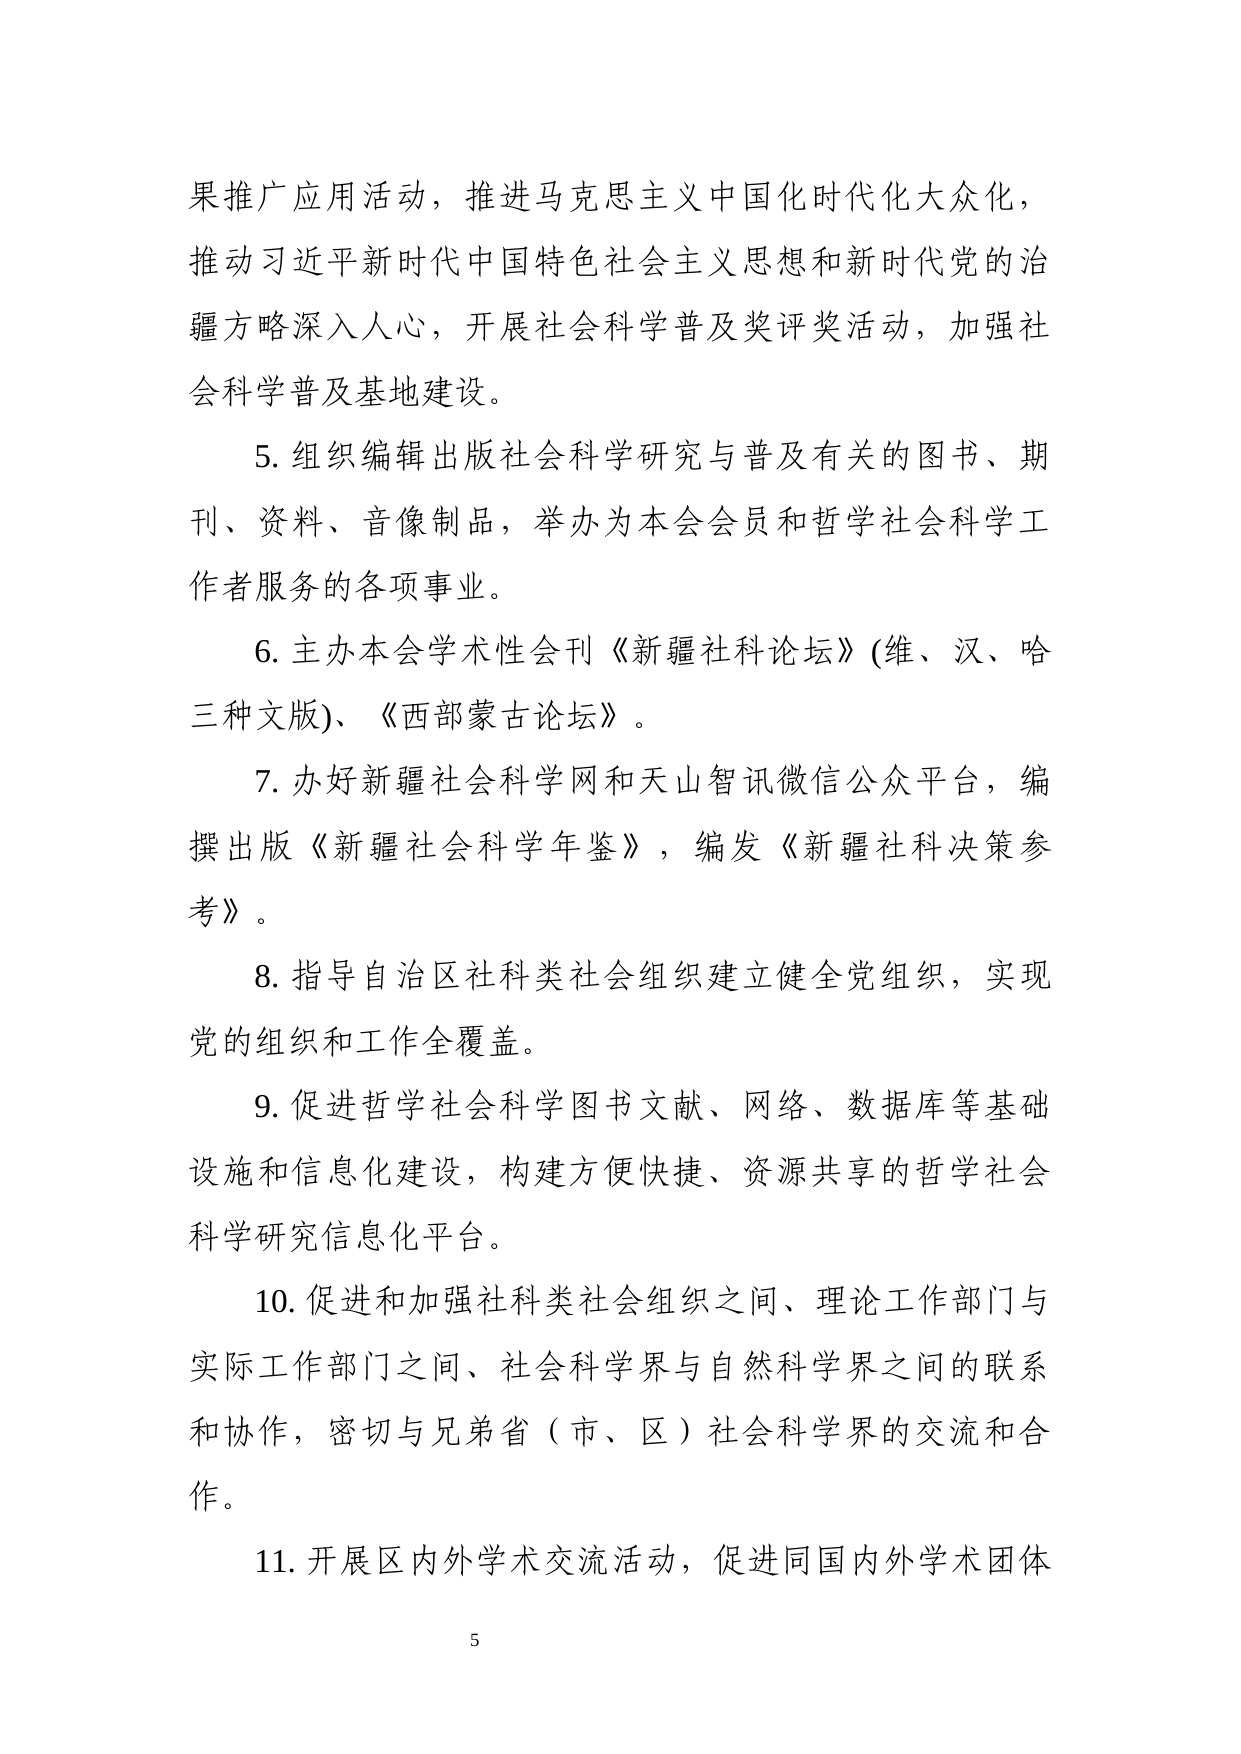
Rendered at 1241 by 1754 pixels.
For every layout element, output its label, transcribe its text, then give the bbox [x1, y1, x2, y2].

text 7. 办好新疆社会科学网和天山智讯微信公众平台，编撰出版《新疆社会科学年鉴》，编发《新疆社科决策参考》。 [187, 747, 1053, 942]
text 5. 组织编辑出版社会科学研究与普及有关的图书、期刊、资料、音像制品，举办为本会会员和哲学社会科学工作者服务的各项事业。 [187, 422, 1053, 617]
text 10. 促进和加强社科类社会组织之间、理论工作部门与实际工作部门之间、社会科学界与自然科学界之间的联系和协作，密切与兄弟省（市、区）社会科学界的交流和合作。 [187, 1267, 1053, 1527]
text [187, 162, 1053, 422]
text 8. 指导自治区社科类社会组织建立健全党组织，实现党的组织和工作全覆盖。 [187, 942, 1053, 1072]
text 6. 主办本会学术性会刊《新疆社科论坛》(维、汉、哈三种文版)、《西部蒙古论坛》。 [187, 617, 1053, 747]
text 9. 促进哲学社会科学图书文献、网络、数据库等基础设施和信息化建设，构建方便快捷、资源共享的哲学社会科学研究信息化平台。 [187, 1072, 1053, 1267]
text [187, 1527, 1053, 1592]
